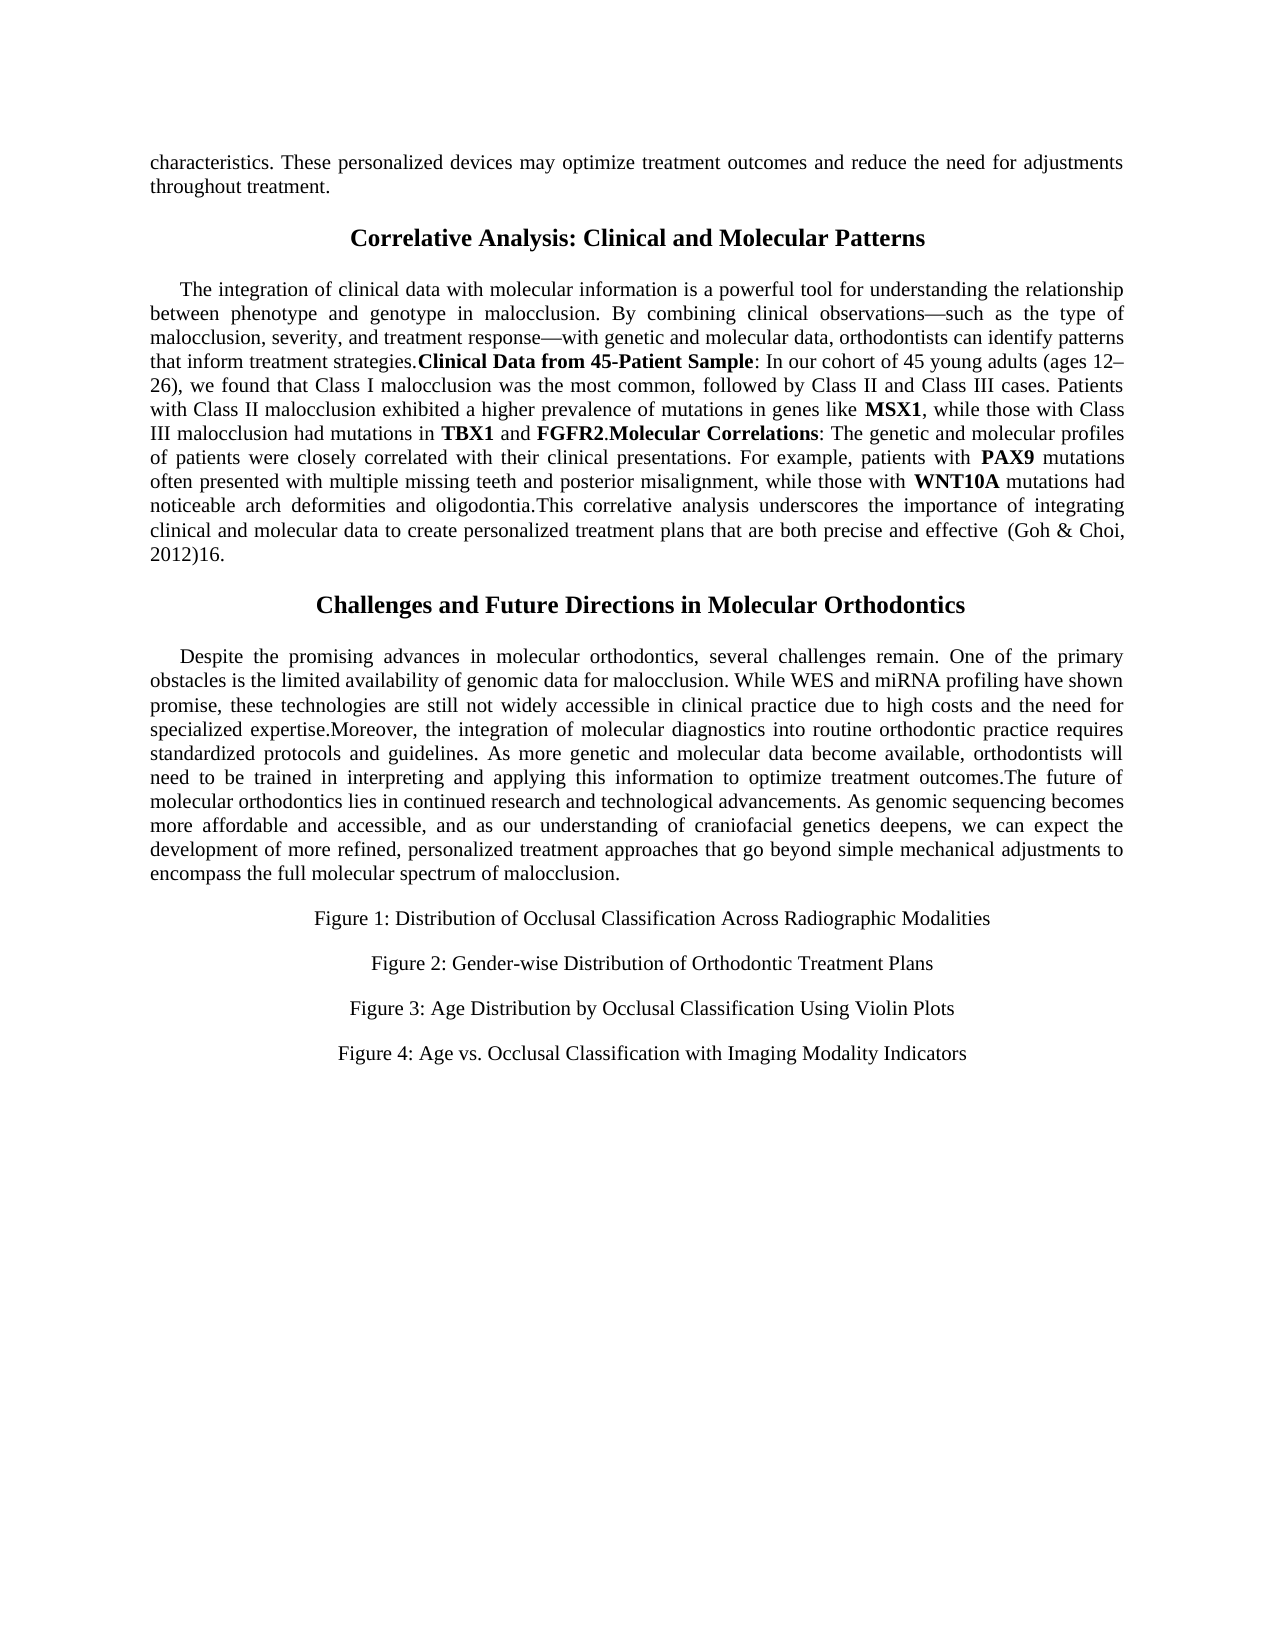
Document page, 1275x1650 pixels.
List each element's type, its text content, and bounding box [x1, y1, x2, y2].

text Figure 3: Age Distribution by Occlusal Classification Using Violin Plots [150, 996, 1125, 1020]
text Figure 2: Gender-wise Distribution of Orthodontic Treatment Plans [150, 951, 1125, 975]
text The integration of clinical data with molecular information is a powerful tool for understanding the relationship between phenotype and genotype in malocclusion. By combining clinical observations—such as the type of malocclusion, severity, and treatment response—with genetic and molecular data, orthodontists can identify patterns that inform treatment strategies.Clinical Data from 45-Patient Sample: In our cohort of 45 young adults (ages 12–26), we found that Class I malocclusion was the most common, followed by Class II and Class III cases. Patients with Class II malocclusion exhibited a higher prevalence of mutations in genes like MSX1, while those with Class III malocclusion had mutations in TBX1 and FGFR2.Molecular Correlations: The genetic and molecular profiles of patients were closely correlated with their clinical presentations. For example, patients with PAX9 mutations often presented with multiple missing teeth and posterior misalignment, while those with WNT10A mutations had noticeable arch deformities and oligodontia.This correlative analysis underscores the importance of integrating clinical and molecular data to create personalized treatment plans that are both precise and effective (Goh & Choi, 2012)16. [150, 277, 1125, 566]
text Figure 4: Age vs. Occlusal Classification with Imaging Modality Indicators [150, 1041, 1125, 1064]
text Figure 1: Distribution of Occlusal Classification Across Radiographic Modalities [150, 906, 1125, 930]
subtitle Correlative Analysis: Clinical and Molecular Patterns [150, 223, 1125, 252]
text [150, 150, 1125, 198]
subtitle Challenges and Future Directions in Molecular Orthodontics [150, 591, 1125, 619]
text Despite the promising advances in molecular orthodontics, several challenges remain. One of the primary obstacles is the limited availability of genomic data for malocclusion. While WES and miRNA profiling have shown promise, these technologies are still not widely accessible in clinical practice due to high costs and the need for specialized expertise.Moreover, the integration of molecular diagnostics into routine orthodontic practice requires standardized protocols and guidelines. As more genetic and molecular data become available, orthodontists will need to be trained in interpreting and applying this information to optimize treatment outcomes.The future of molecular orthodontics lies in continued research and technological advancements. As genomic sequencing becomes more affordable and accessible, and as our understanding of craniofacial genetics deepens, we can expect the development of more refined, personalized treatment approaches that go beyond simple mechanical adjustments to encompass the full molecular spectrum of malocclusion. [150, 644, 1125, 885]
